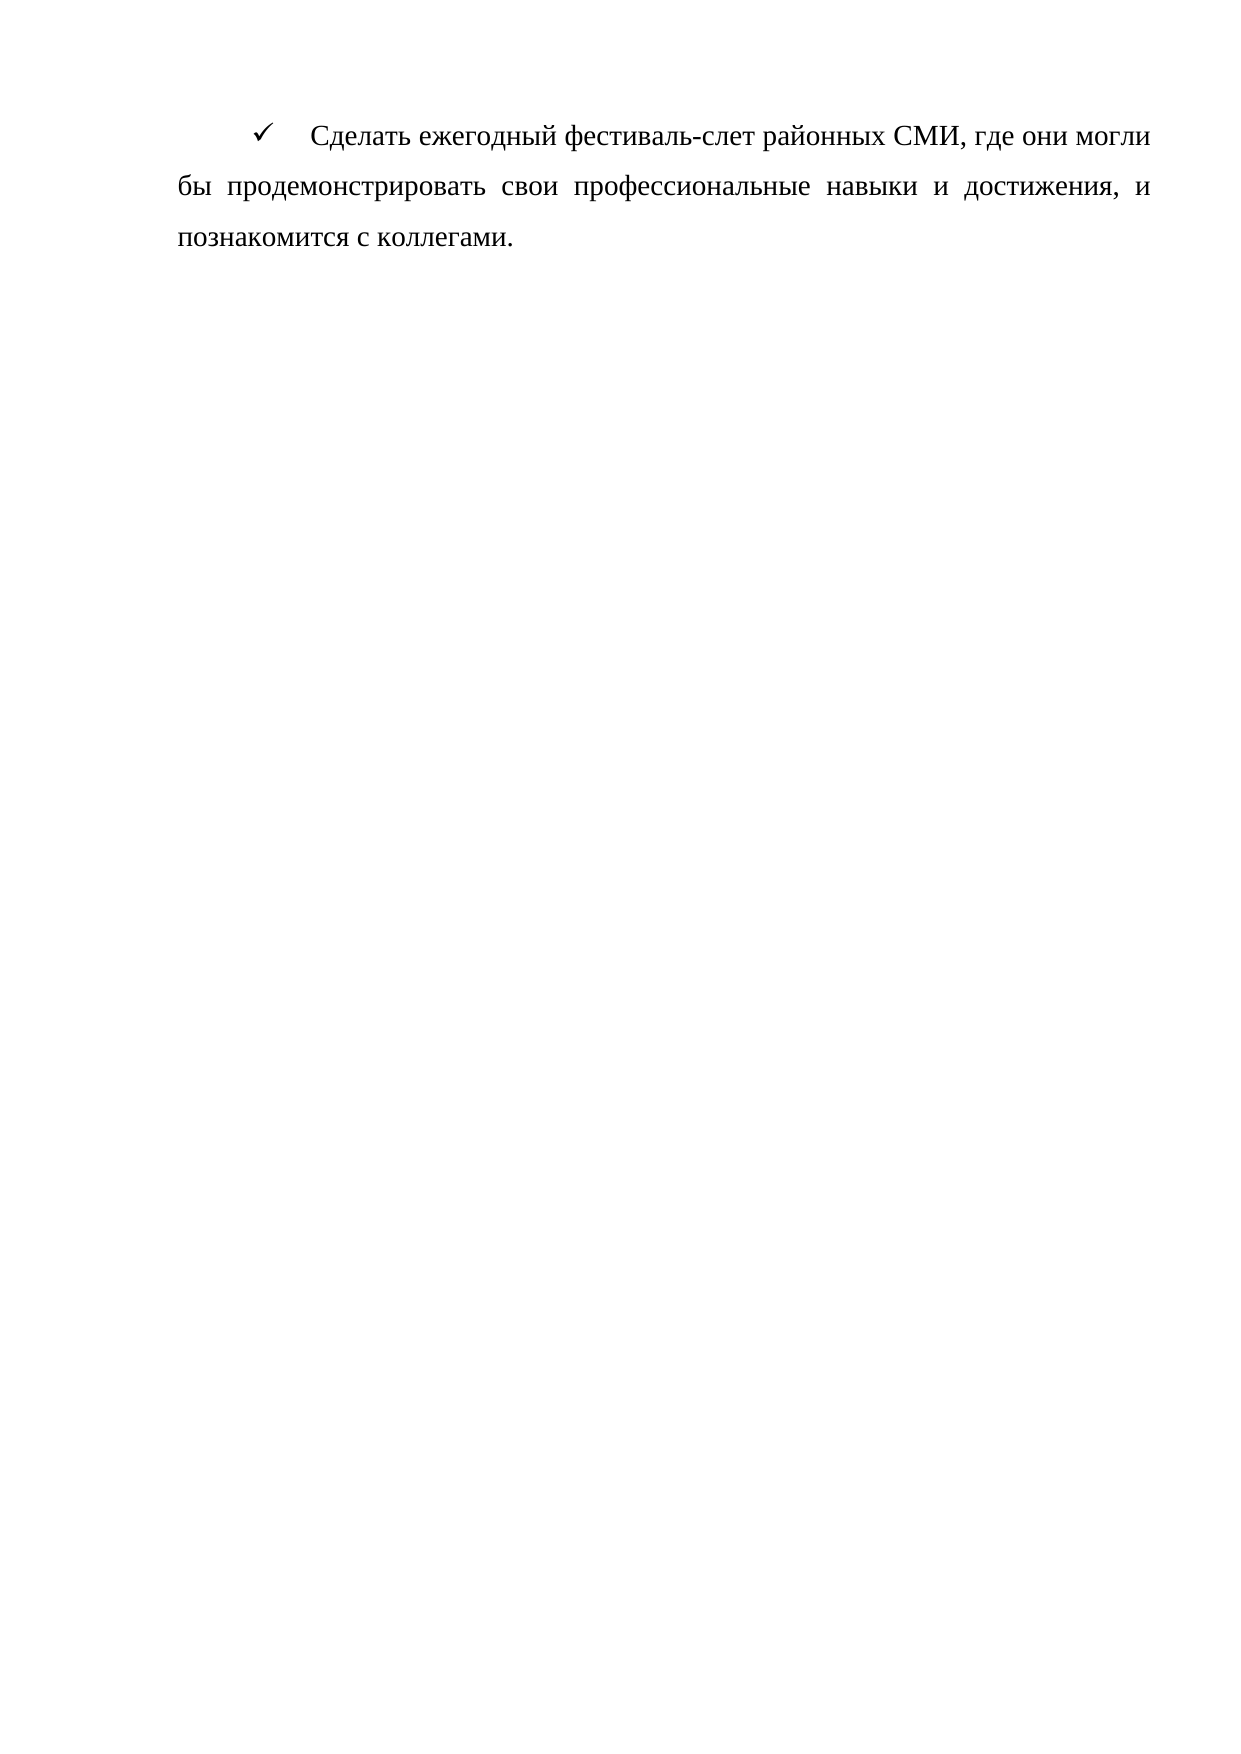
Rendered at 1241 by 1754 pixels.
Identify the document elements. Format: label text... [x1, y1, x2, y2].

list Сделать ежегодный фестиваль-слет районных СМИ, где они могли бы продемонстрировать свои профессиональные навыки и достижения, и познакомится с коллегами. [177, 118, 1152, 252]
